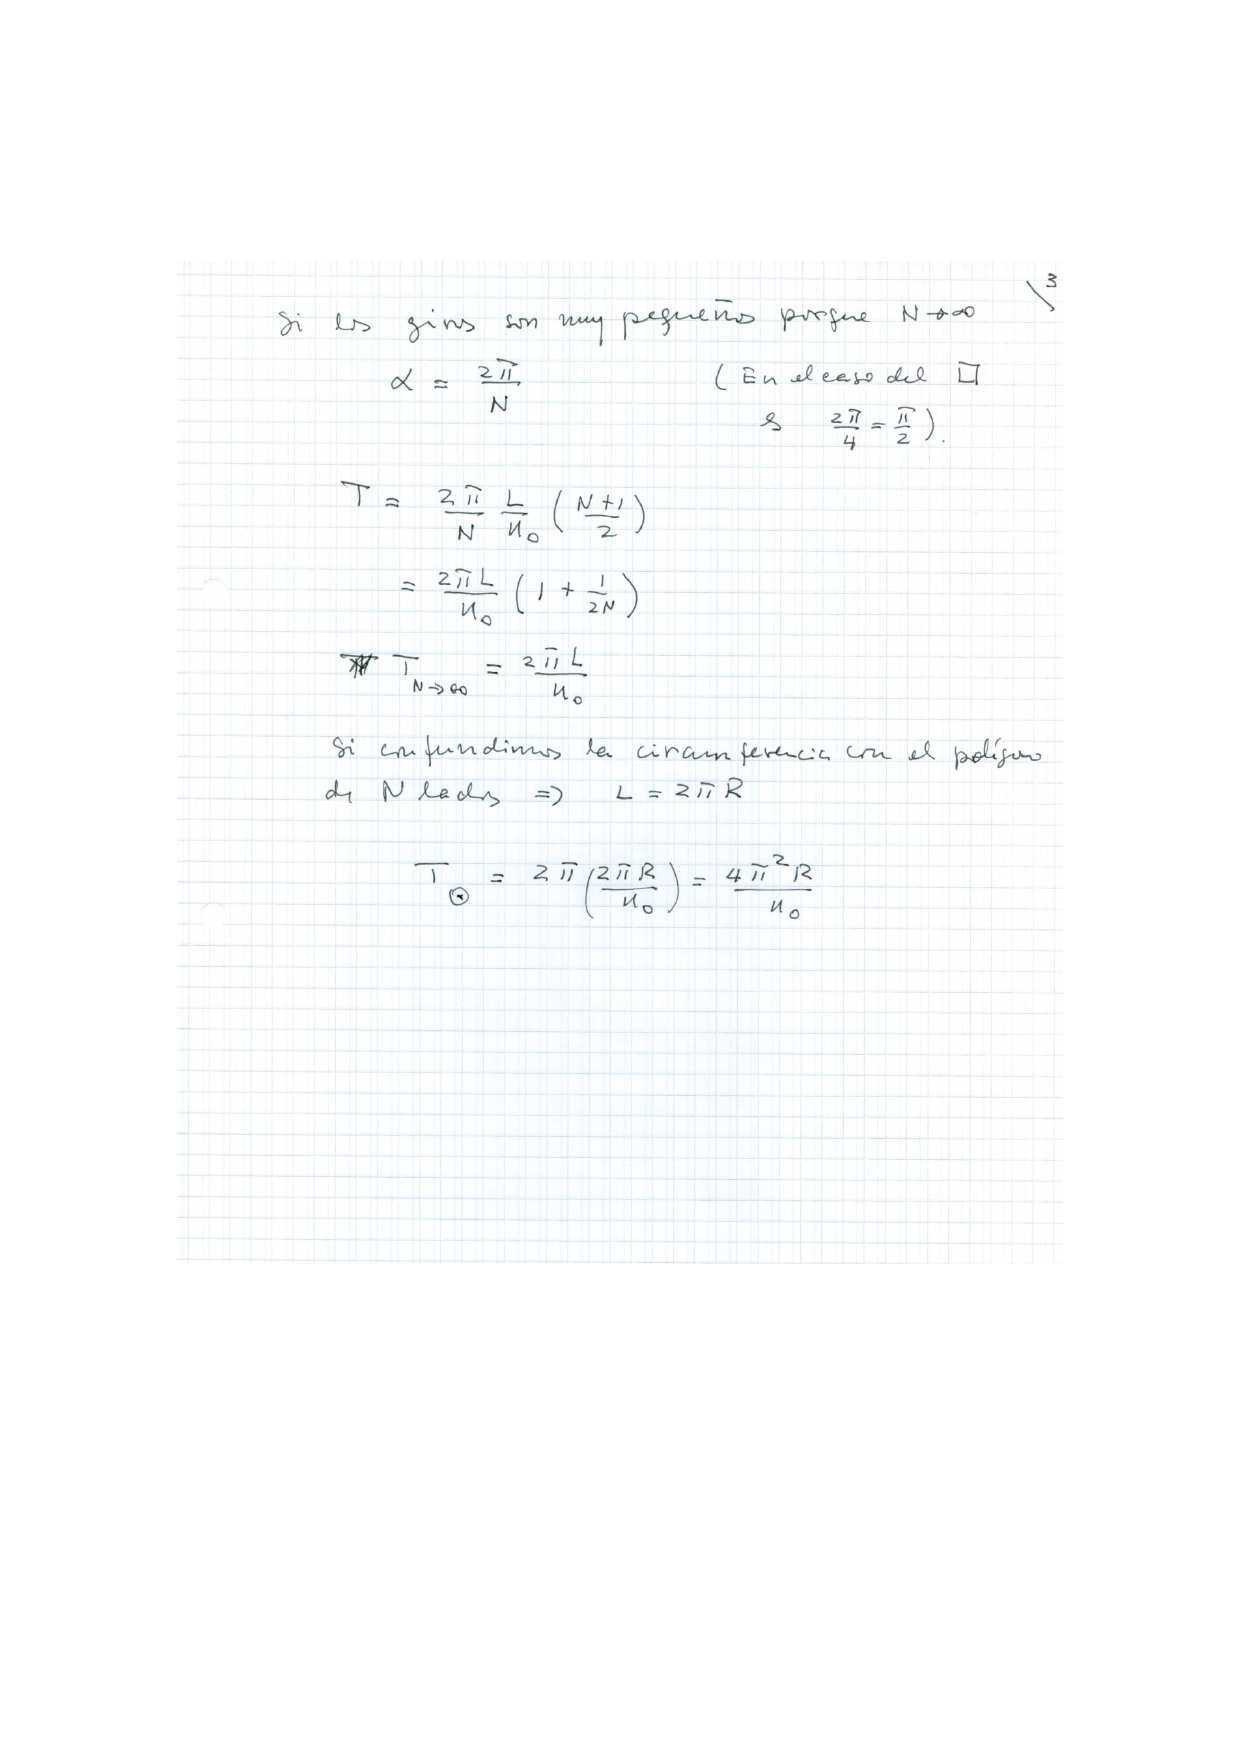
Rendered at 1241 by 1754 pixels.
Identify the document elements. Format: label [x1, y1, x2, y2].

picture [177, 261, 1063, 1264]
